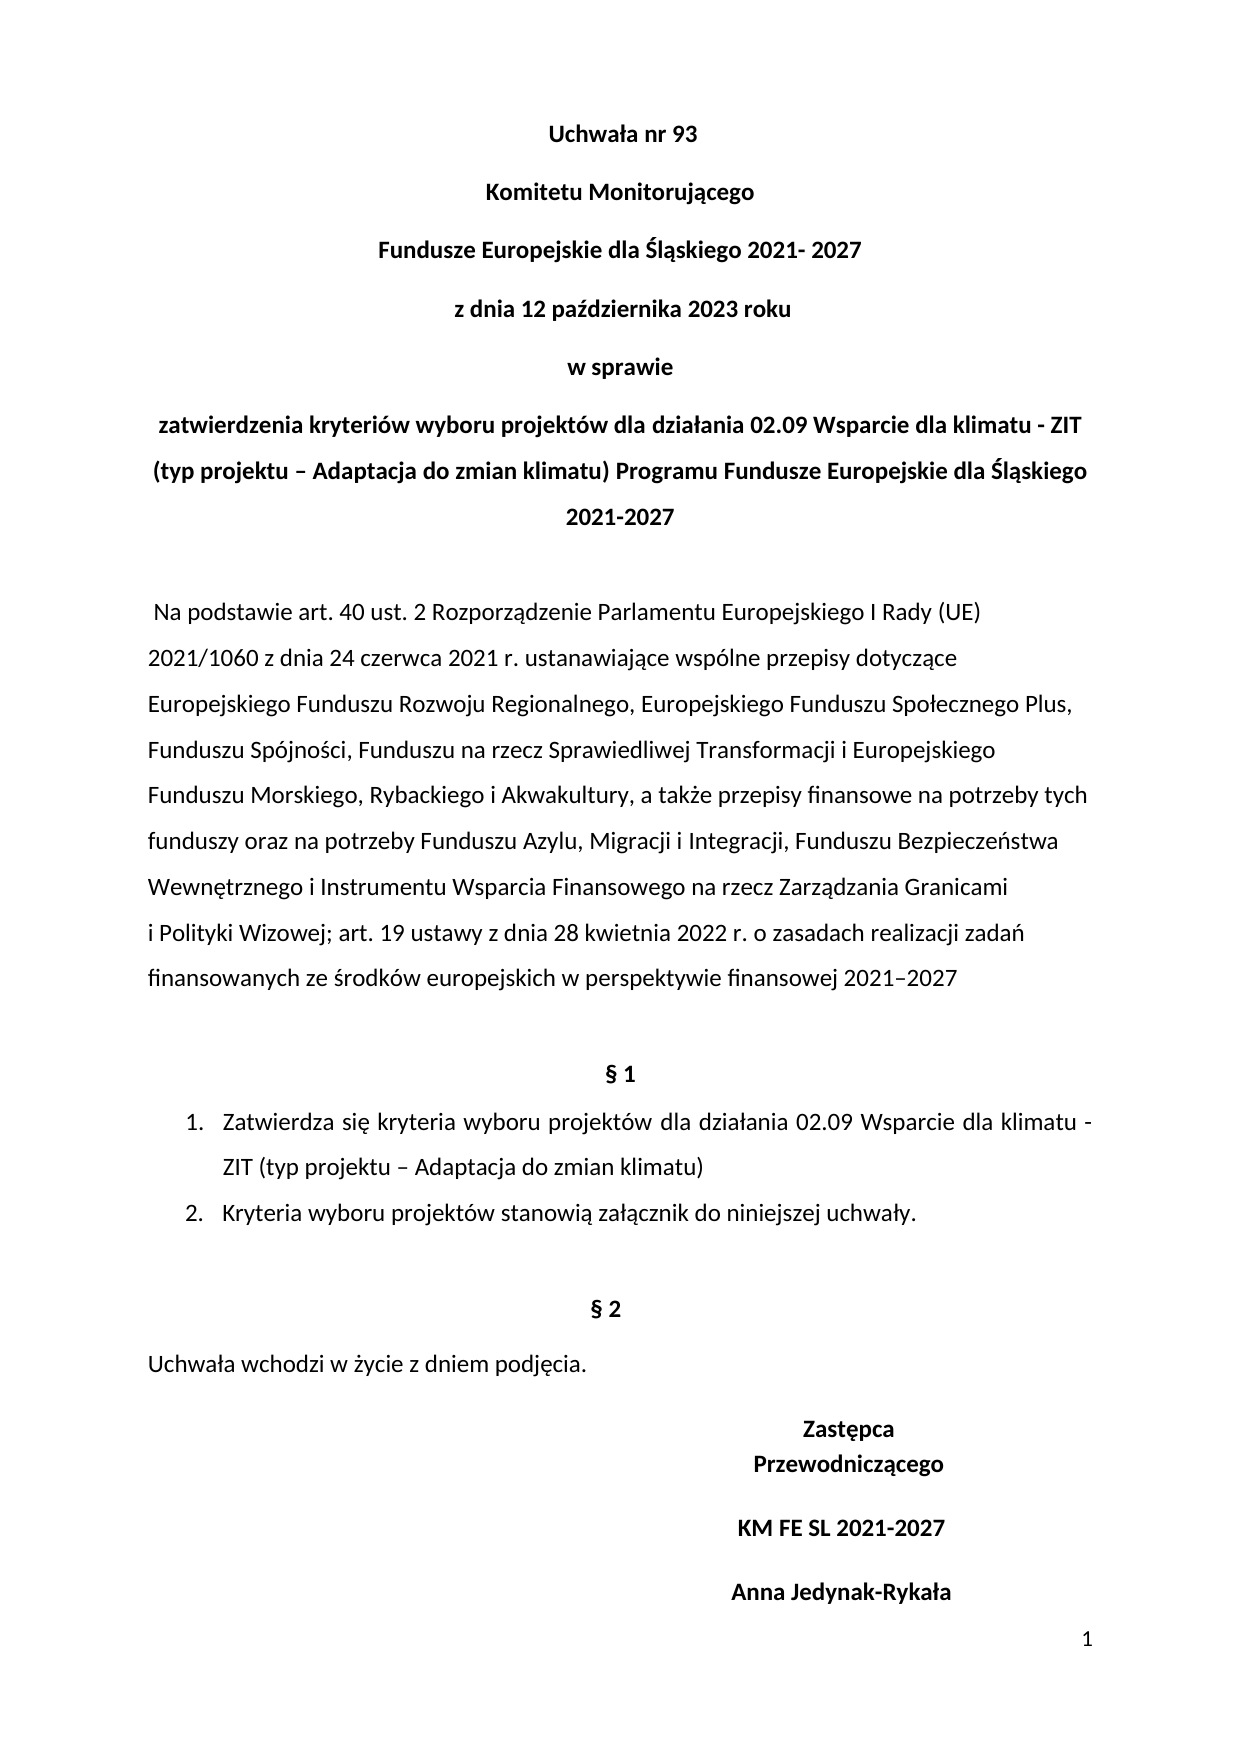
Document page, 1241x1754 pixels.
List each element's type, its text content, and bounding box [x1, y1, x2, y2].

list Zatwierdza się kryteria wyboru projektów dla działania 02.09 Wsparcie dla klimatu - ZIT (typ projektu – Adaptacja do zmian klimatu) [185, 1106, 1093, 1182]
text Komitetu Monitorującego [148, 176, 1093, 207]
text w sprawie [148, 351, 1093, 382]
text zatwierdzenia kryteriów wyboru projektów dla działania 02.09 Wsparcie dla klimatu - ZIT (typ projektu – Adaptacja do zmian klimatu) Programu Fundusze Europejskie dla Śląskiego 2021-2027 [148, 409, 1093, 531]
text KM FE SL 2021-2027 [590, 1512, 1093, 1542]
list § 2 [516, 1293, 1093, 1323]
text Na podstawie art. 40 ust. 2 Rozporządzenie Parlamentu Europejskiego I Rady (UE) 2021/1060 z dnia 24 czerwca 2021 r. ustanawiające wspólne przepisy dotyczące Europejskiego Funduszu Rozwoju Regionalnego, Europejskiego Funduszu Społecznego Plus, Funduszu Spójności, Funduszu na rzecz Sprawiedliwej Transformacji i Europejskiego Funduszu Morskiego, Rybackiego i Akwakultury, a także przepisy finansowe na potrzeby tych funduszy oraz na potrzeby Funduszu Azylu, Migracji i Integracji, Funduszu Bezpieczeństwa Wewnętrznego i Instrumentu Wsparcia Finansowego na rzecz Zarządzania Granicami i Polityki Wizowej; art. 19 ustawy z dnia 28 kwietnia 2022 r. o zasadach realizacji zadań finansowanych ze środków europejskich w perspektywie finansowej 2021–2027 [148, 597, 1093, 993]
text Uchwała wchodzi w życie z dniem podjęcia. [148, 1349, 1093, 1379]
text z dnia 12 października 2023 roku [148, 293, 1093, 323]
list Kryteria wyboru projektów stanowią załącznik do niniejszej uchwały. [185, 1197, 1093, 1228]
text Fundusze Europejskie dla Śląskiego 2021- 2027 [148, 235, 1093, 265]
text Zastępca Przewodniczącego [738, 1413, 960, 1478]
text Uchwała nr 93 [148, 118, 1093, 149]
text § 1 [148, 1058, 1093, 1089]
text Anna Jedynak-Rykała [590, 1576, 1093, 1607]
